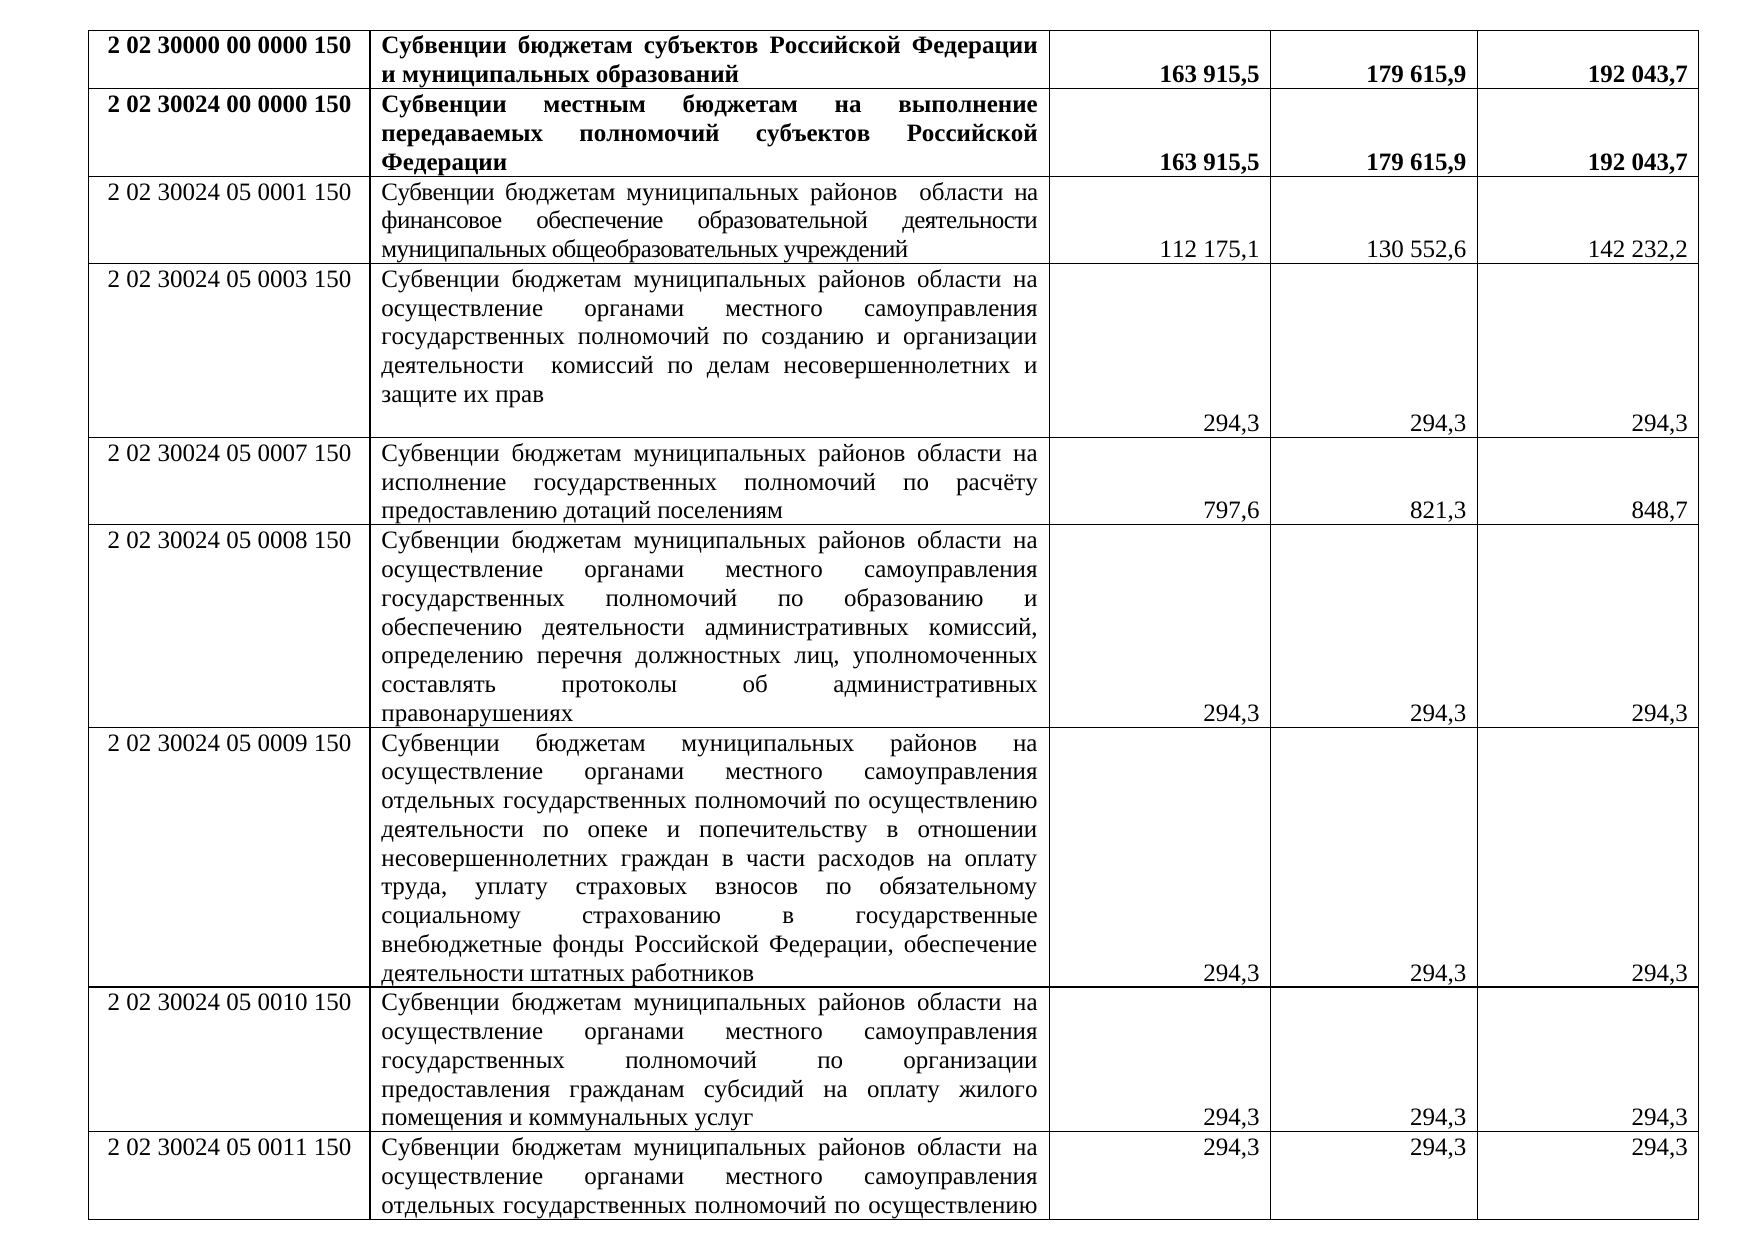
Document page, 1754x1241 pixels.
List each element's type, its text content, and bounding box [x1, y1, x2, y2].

table_cell Субвенции местным бюджетам на выполнение передаваемых полномочий субъектов Российской Федерации [371, 89, 1049, 176]
table_cell Субвенции бюджетам муниципальных районов на осуществление органами местного самоуправления отдельных государственных полномочий по осуществлению деятельности по опеке и попечительству в отношении несовершеннолетних граждан в части расходов на оплату труда, уплату страховых взносов по обязательному социальному страхованию в государственные внебюджетные фонды Российской Федерации, обеспечение деятельности штатных работников [371, 728, 1049, 986]
table_cell 2 02 30024 00 0000 150 [89, 89, 369, 176]
table_cell 294,3 [1050, 988, 1270, 1131]
table_cell 294,3 [1271, 264, 1477, 437]
table_cell Субвенции бюджетам муниципальных районов области на финансовое обеспечение образовательной деятельности муниципальных общеобразовательных учреждений [371, 177, 1049, 263]
table_cell 192 043,7 [1478, 31, 1698, 88]
table_cell Субвенции бюджетам субъектов Российской Федерации и муниципальных образований [371, 31, 1049, 88]
table_cell 2 02 30024 05 0009 150 [89, 728, 369, 986]
table_cell 192 043,7 [1478, 89, 1698, 176]
table_cell Субвенции бюджетам муниципальных районов области на осуществление органами местного самоуправления государственных полномочий по созданию и организации деятельности комиссий по делам несовершеннолетних и защите их прав [371, 264, 1049, 437]
table_cell 294,3 [1271, 728, 1477, 986]
table_cell 294,3 [1271, 988, 1477, 1131]
table_cell 130 552,6 [1271, 177, 1477, 263]
table_cell 142 232,2 [1478, 177, 1698, 263]
table_cell Субвенции бюджетам муниципальных районов области на исполнение государственных полномочий по расчёту предоставлению дотаций поселениям [371, 438, 1049, 524]
table_cell 2 02 30024 05 0007 150 [89, 438, 369, 524]
table_cell 2 02 30024 05 0001 150 [89, 177, 369, 263]
table_cell 2 02 30024 05 0003 150 [89, 264, 369, 437]
table_cell 294,3 [1478, 728, 1698, 986]
table_cell 294,3 [1050, 525, 1270, 727]
table_cell 294,3 [1050, 264, 1270, 437]
table_cell 797,6 [1050, 438, 1270, 524]
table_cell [89, 1132, 369, 1218]
table_cell 2 02 30000 00 0000 150 [89, 31, 369, 88]
table_cell 112 175,1 [1050, 177, 1270, 263]
table_cell 163 915,5 [1050, 89, 1270, 176]
table_cell 848,7 [1478, 438, 1698, 524]
table_cell 294,3 [1478, 264, 1698, 437]
table_cell 2 02 30024 05 0008 150 [89, 525, 369, 727]
table_cell 179 615,9 [1271, 31, 1477, 88]
table_cell 163 915,5 [1050, 31, 1270, 88]
table_cell 294,3 [1050, 1132, 1270, 1218]
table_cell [371, 1132, 1049, 1218]
table_cell 294,3 [1271, 1132, 1477, 1218]
table_cell 294,3 [1271, 525, 1477, 727]
table_cell 294,3 [1478, 525, 1698, 727]
table_cell 179 615,9 [1271, 89, 1477, 176]
table_cell 294,3 [1478, 988, 1698, 1131]
table_cell 294,3 [1478, 1132, 1698, 1218]
table_cell 294,3 [1050, 728, 1270, 986]
table_cell 821,3 [1271, 438, 1477, 524]
table_cell Субвенции бюджетам муниципальных районов области на осуществление органами местного самоуправления государственных полномочий по образованию и обеспечению деятельности административных комиссий, определению перечня должностных лиц, уполномоченных составлять протоколы об административных правонарушениях [371, 525, 1049, 727]
table_cell 2 02 30024 05 0010 150 [89, 988, 369, 1131]
table_cell Субвенции бюджетам муниципальных районов области на осуществление органами местного самоуправления государственных полномочий по организации предоставления гражданам субсидий на оплату жилого помещения и коммунальных услуг [371, 988, 1049, 1131]
